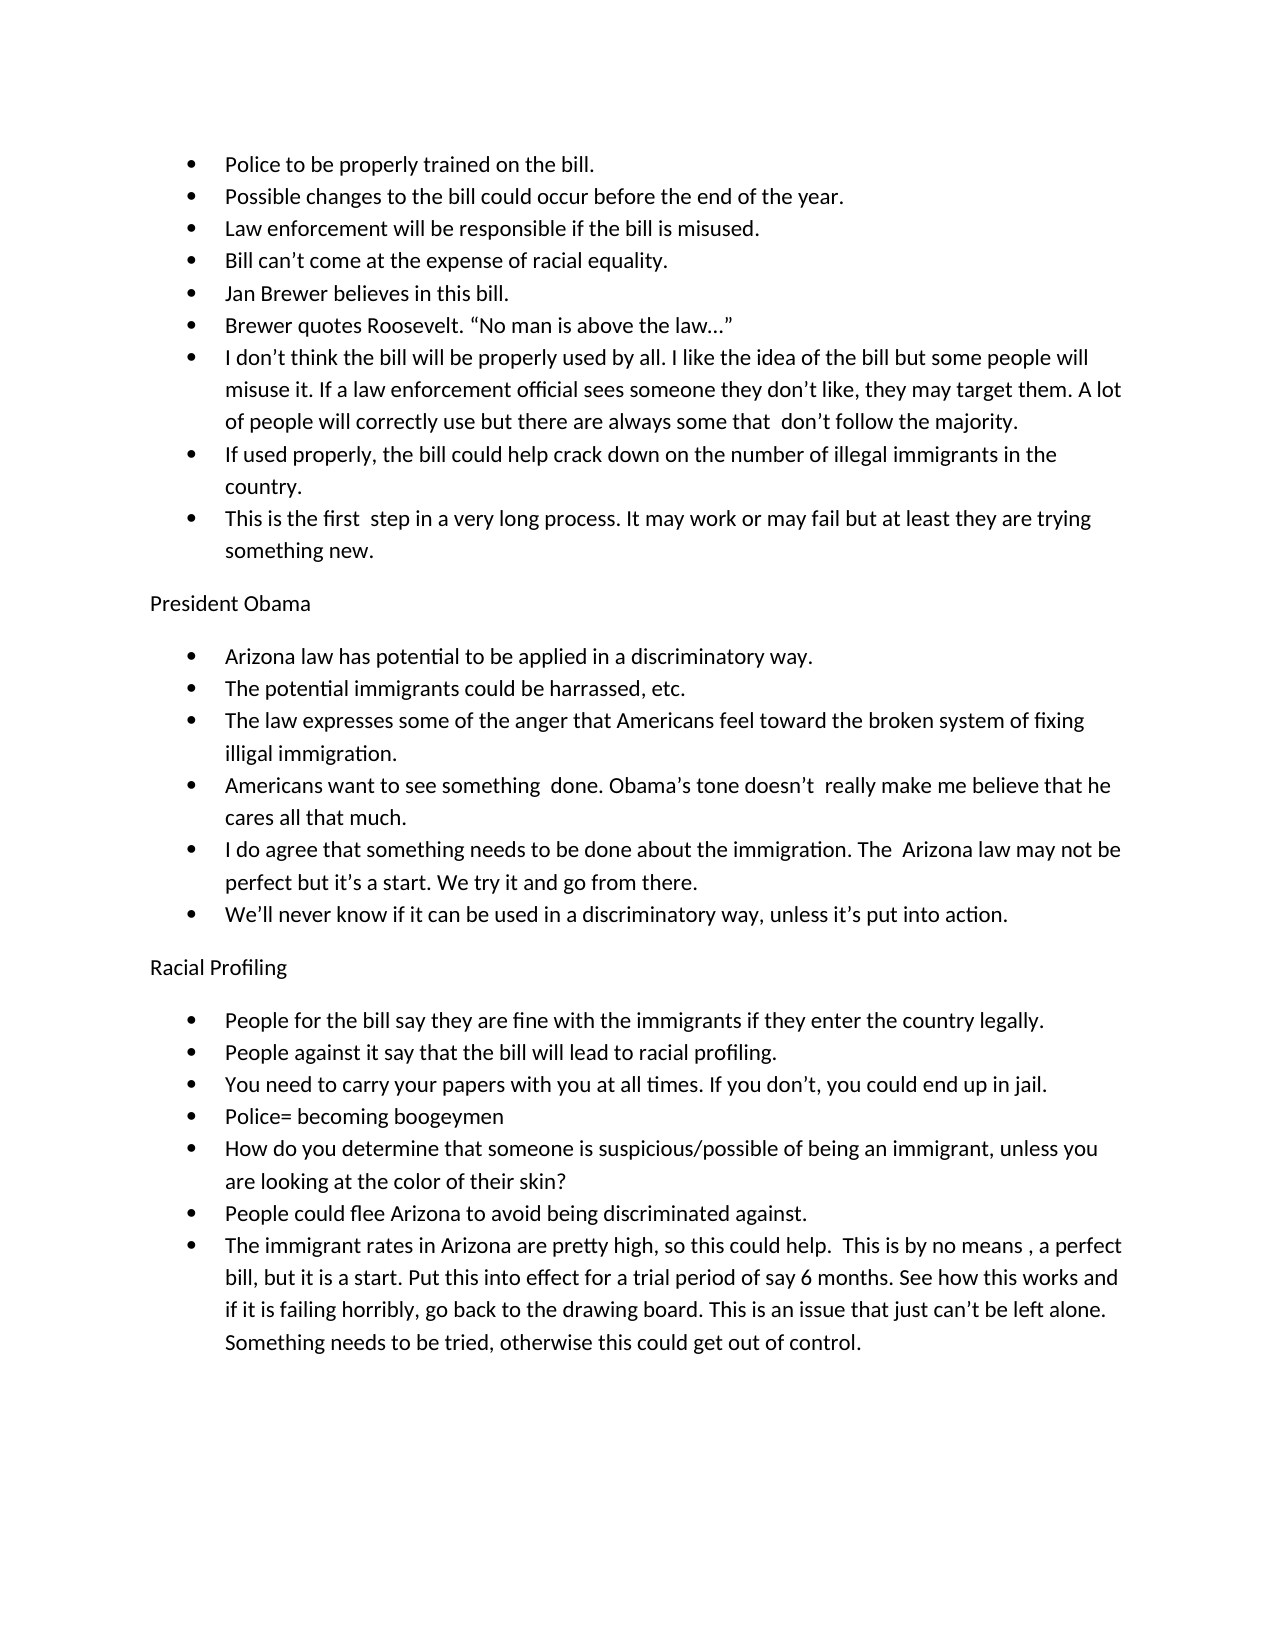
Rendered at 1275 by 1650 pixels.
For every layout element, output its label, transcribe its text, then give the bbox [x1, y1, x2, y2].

list Law enforcement will be responsible if the bill is misused. [187, 214, 1125, 242]
list I do agree that something needs to be done about the immigration. The Arizona law may not be perfect but it’s a start. We try it and go from there. [187, 835, 1125, 896]
list The potential immigrants could be harrassed, etc. [187, 674, 1125, 702]
list Possible changes to the bill could occur before the end of the year. [187, 182, 1125, 210]
list You need to carry your papers with you at all times. If you don’t, you could end up in jail. [187, 1070, 1125, 1098]
list Bill can’t come at the expense of racial equality. [187, 247, 1125, 274]
list Americans want to see something done. Obama’s tone doesn’t really make me believe that he cares all that much. [187, 771, 1125, 831]
text President Obama [150, 589, 1125, 617]
list How do you determine that someone is suspicious/possible of being an immigrant, unless you are looking at the color of their skin? [187, 1134, 1125, 1195]
list The immigrant rates in Arizona are pretty high, so this could help. This is by no means , a perfect bill, but it is a start. Put this into effect for a trial period of say 6 months. See how this works and if it is failing horribly, go back to the drawing board. This is an issue that just can’t be left alone. Something needs to be tried, otherwise this could get out of control. [187, 1231, 1125, 1356]
list The law expresses some of the anger that Americans feel toward the broken system of fixing illigal immigration. [187, 707, 1125, 767]
list People for the bill say they are fine with the immigrants if they enter the country legally. [187, 1006, 1125, 1034]
list I don’t think the bill will be properly used by all. I like the idea of the bill but some people will misuse it. If a law enforcement official sees someone they don’t like, they may target them. A lot of people will correctly use but there are always some that don’t follow the majority. [187, 343, 1125, 436]
list People could flee Arizona to avoid being discriminated against. [187, 1199, 1125, 1227]
list Arizona law has potential to be applied in a discriminatory way. [187, 642, 1125, 670]
text Racial Profiling [150, 953, 1125, 981]
list Jan Brewer believes in this bill. [187, 279, 1125, 307]
list Police= becoming boogeymen [187, 1102, 1125, 1130]
list People against it say that the bill will lead to racial profiling. [187, 1038, 1125, 1066]
list We’ll never know if it can be used in a discriminatory way, unless it’s put into action. [187, 900, 1125, 928]
list This is the first step in a very long process. It may work or may fail but at least they are trying something new. [187, 504, 1125, 564]
list Police to be properly trained on the bill. [187, 150, 1125, 178]
list If used properly, the bill could help crack down on the number of illegal immigrants in the country. [187, 440, 1125, 500]
list Brewer quotes Roosevelt. “No man is above the law…” [187, 311, 1125, 339]
